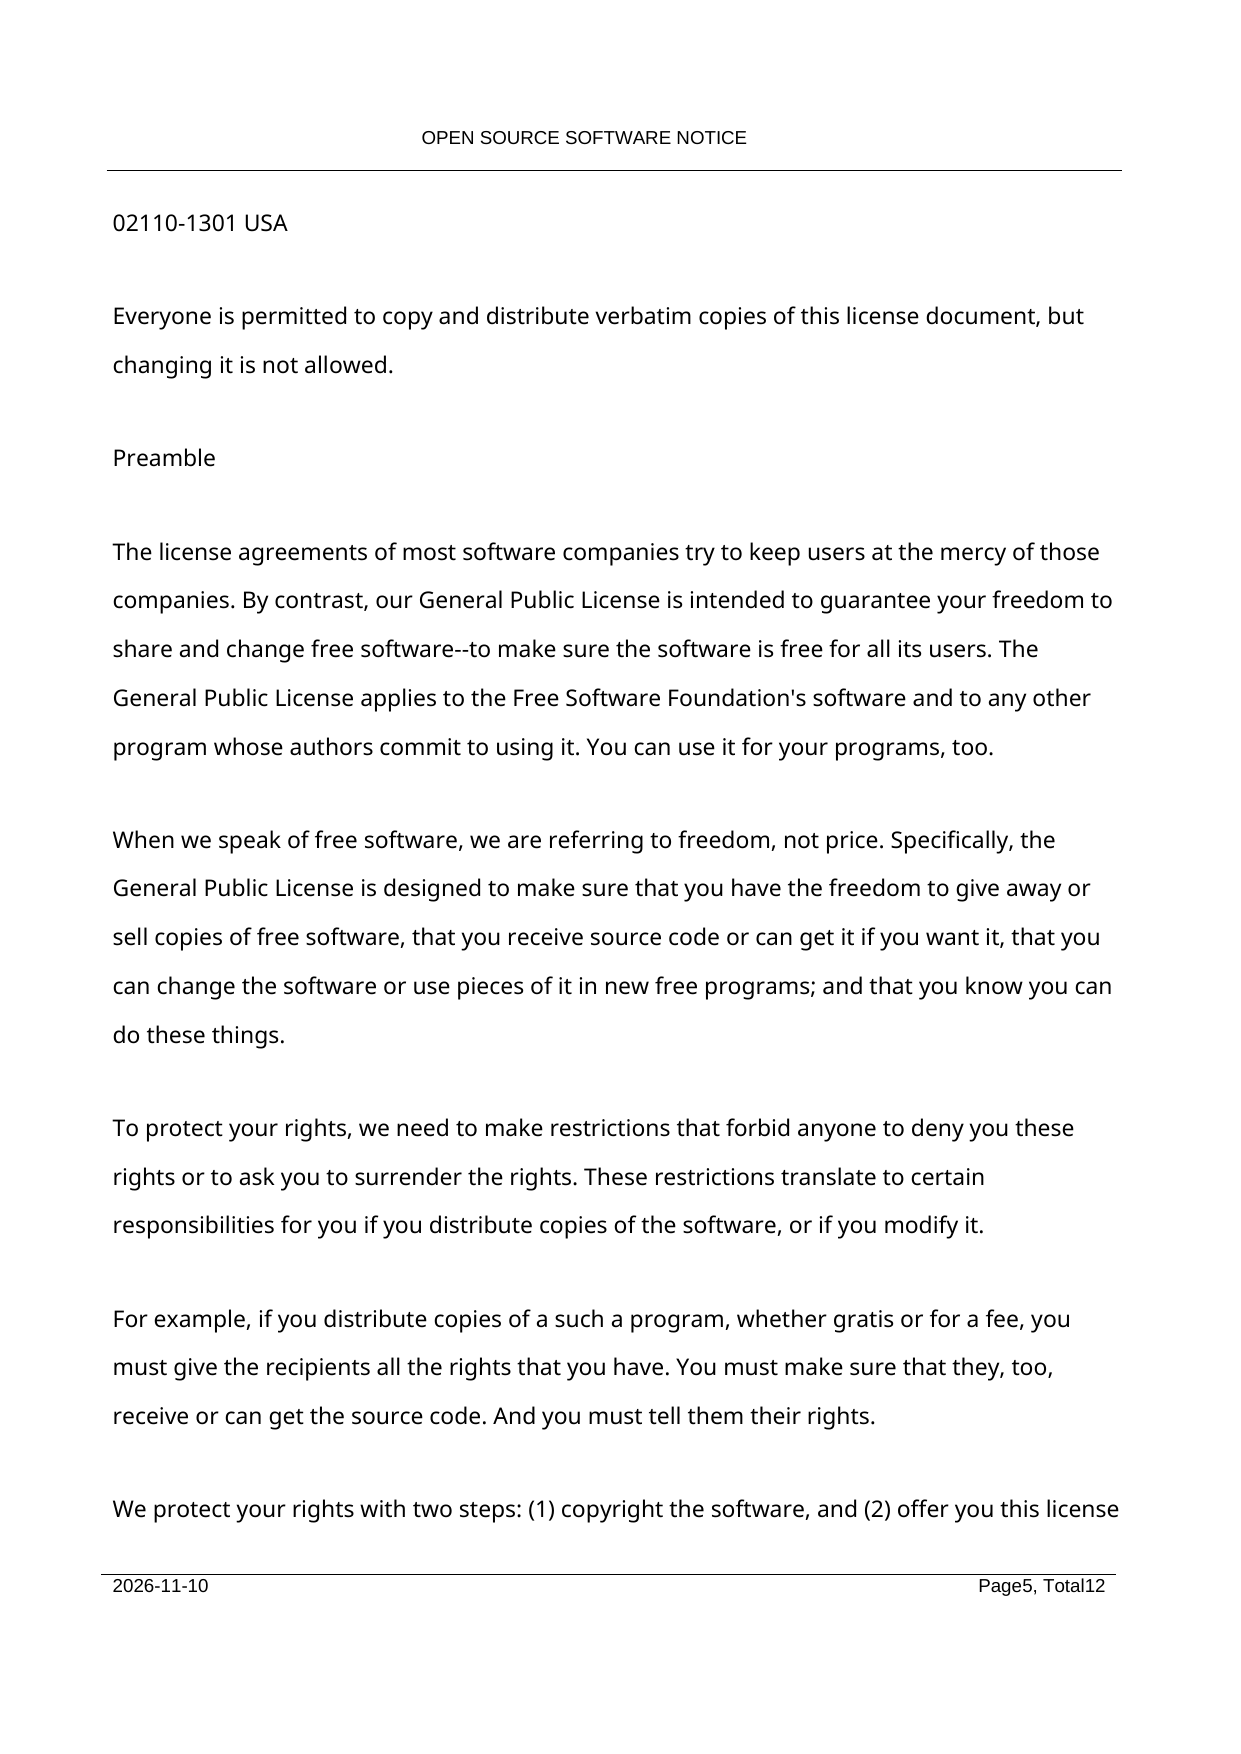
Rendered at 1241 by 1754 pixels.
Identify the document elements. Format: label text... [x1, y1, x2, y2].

text When we speak of free software, we are referring to freedom, not price. Specifically, the General Public License is designed to make sure that you have the freedom to give away or sell copies of free software, that you receive source code or can get it if you want it, that you can change the software or use pieces of it in new free programs; and that you know you can do these things. [112, 823, 1128, 1051]
text Preamble [112, 442, 1128, 474]
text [112, 206, 1128, 239]
text To protect your rights, we need to make restrictions that forbid anyone to deny you these rights or to ask you to surrender the rights. These restrictions translate to certain responsibilities for you if you distribute copies of the software, or if you modify it. [112, 1111, 1128, 1241]
text For example, if you distribute copies of a such a program, whether gratis or for a fee, you must give the recipients all the rights that you have. You must make sure that they, too, receive or can get the source code. And you must tell them their rights. [112, 1302, 1128, 1432]
text The license agreements of most software companies try to keep users at the mercy of those companies. By contrast, our General Public License is intended to guarantee your freedom to share and change free software--to make sure the software is free for all its users. The General Public License applies to the Free Software Foundation's software and to any other program whose authors commit to using it. You can use it for your programs, too. [112, 535, 1128, 762]
text Everyone is permitted to copy and distribute verbatim copies of this license document, but changing it is not allowed. [112, 299, 1128, 381]
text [112, 1493, 1128, 1525]
